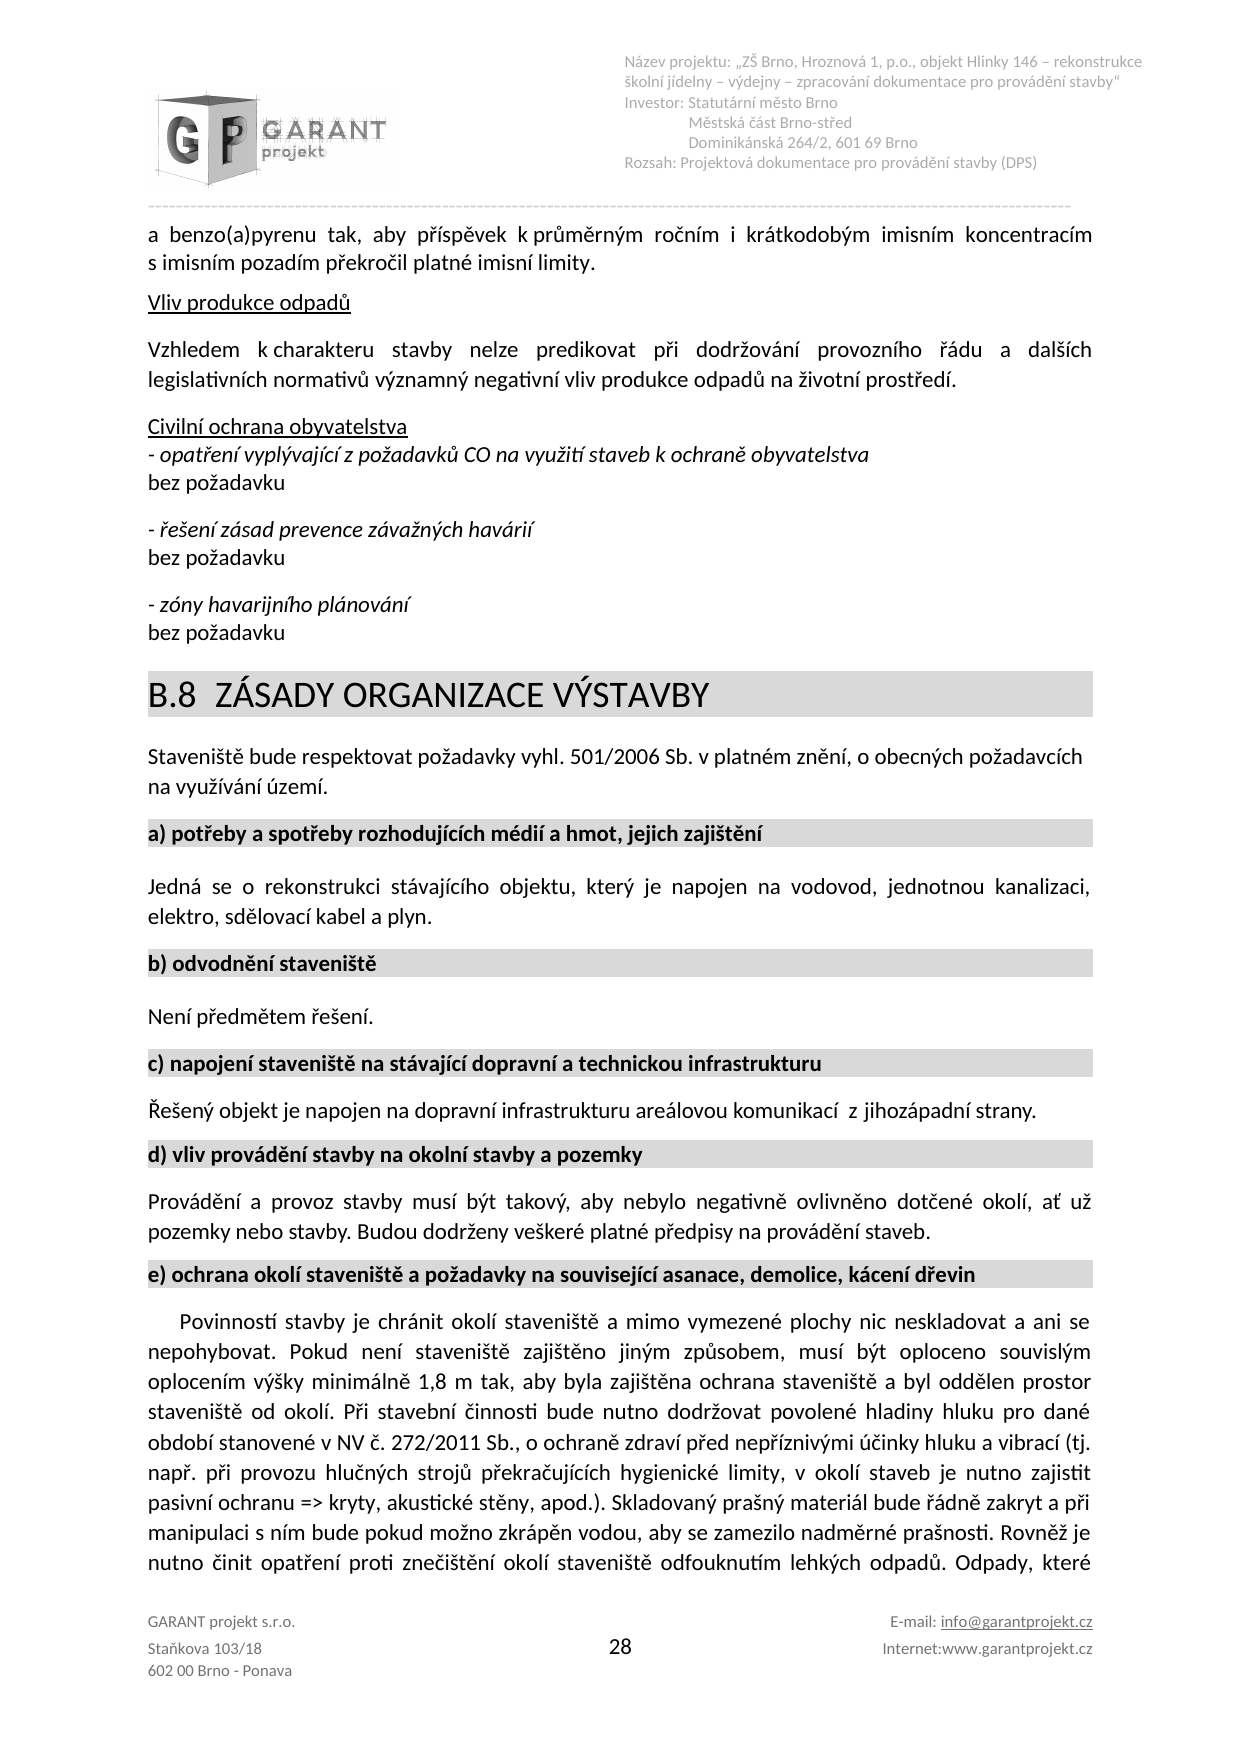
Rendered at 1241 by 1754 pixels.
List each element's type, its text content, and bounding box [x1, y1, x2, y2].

text Vzhledem k charakteru stavby nelze predikovat při dodržování provozního řádu a dalších legislativních normativů významný negativní vliv produkce odpadů na životní prostředí. [148, 335, 1093, 393]
text Provádění a provoz stavby musí být takový, aby nebylo negativně ovlivněno dotčené okolí, ať už pozemky nebo stavby. Budou dodrženy veškeré platné předpisy na provádění staveb. [148, 1187, 1093, 1245]
text a) potřeby a spotřeby rozhodujících médií a hmot, jejich zajištění [148, 819, 1093, 847]
text b) odvodnění staveniště [148, 949, 1093, 977]
subtitle Zásady organizace výstavby [148, 671, 1093, 717]
text - řešení zásad prevence závažných havárií [148, 515, 1093, 543]
text c) napojení staveniště na stávající dopravní a technickou infrastrukturu [148, 1049, 1093, 1077]
text Není předmětem řešení. [148, 1002, 1093, 1030]
text - opatření vyplývající z požadavků CO na využití staveb k ochraně obyvatelstva [148, 440, 1093, 468]
picture [147, 88, 394, 192]
text bez požadavku [148, 543, 1093, 571]
text e) ochrana okolí staveniště a požadavky na související asanace, demolice, kácení dřevin [148, 1260, 1093, 1288]
text Jedná se o rekonstrukci stávajícího objektu, který je napojen na vodovod, jednotnou kanalizaci, elektro, sdělovací kabel a plyn. [148, 872, 1093, 930]
text Vliv produkce odpadů [148, 288, 1093, 316]
text Staveniště bude respektovat požadavky vyhl. 501/2006 Sb. v platném znění, o obecných požadavcích na využívání území. [148, 742, 1093, 800]
text Řešený objekt je napojen na dopravní infrastrukturu areálovou komunikací z jihozápadní strany. [148, 1096, 1093, 1124]
text bez požadavku [148, 468, 1093, 496]
text bez požadavku [148, 618, 1093, 646]
text - zóny havarijního plánování [148, 590, 1093, 618]
text d) vliv provádění stavby na okolní stavby a pozemky [148, 1140, 1093, 1168]
text Civilní ochrana obyvatelstva [148, 412, 1093, 440]
